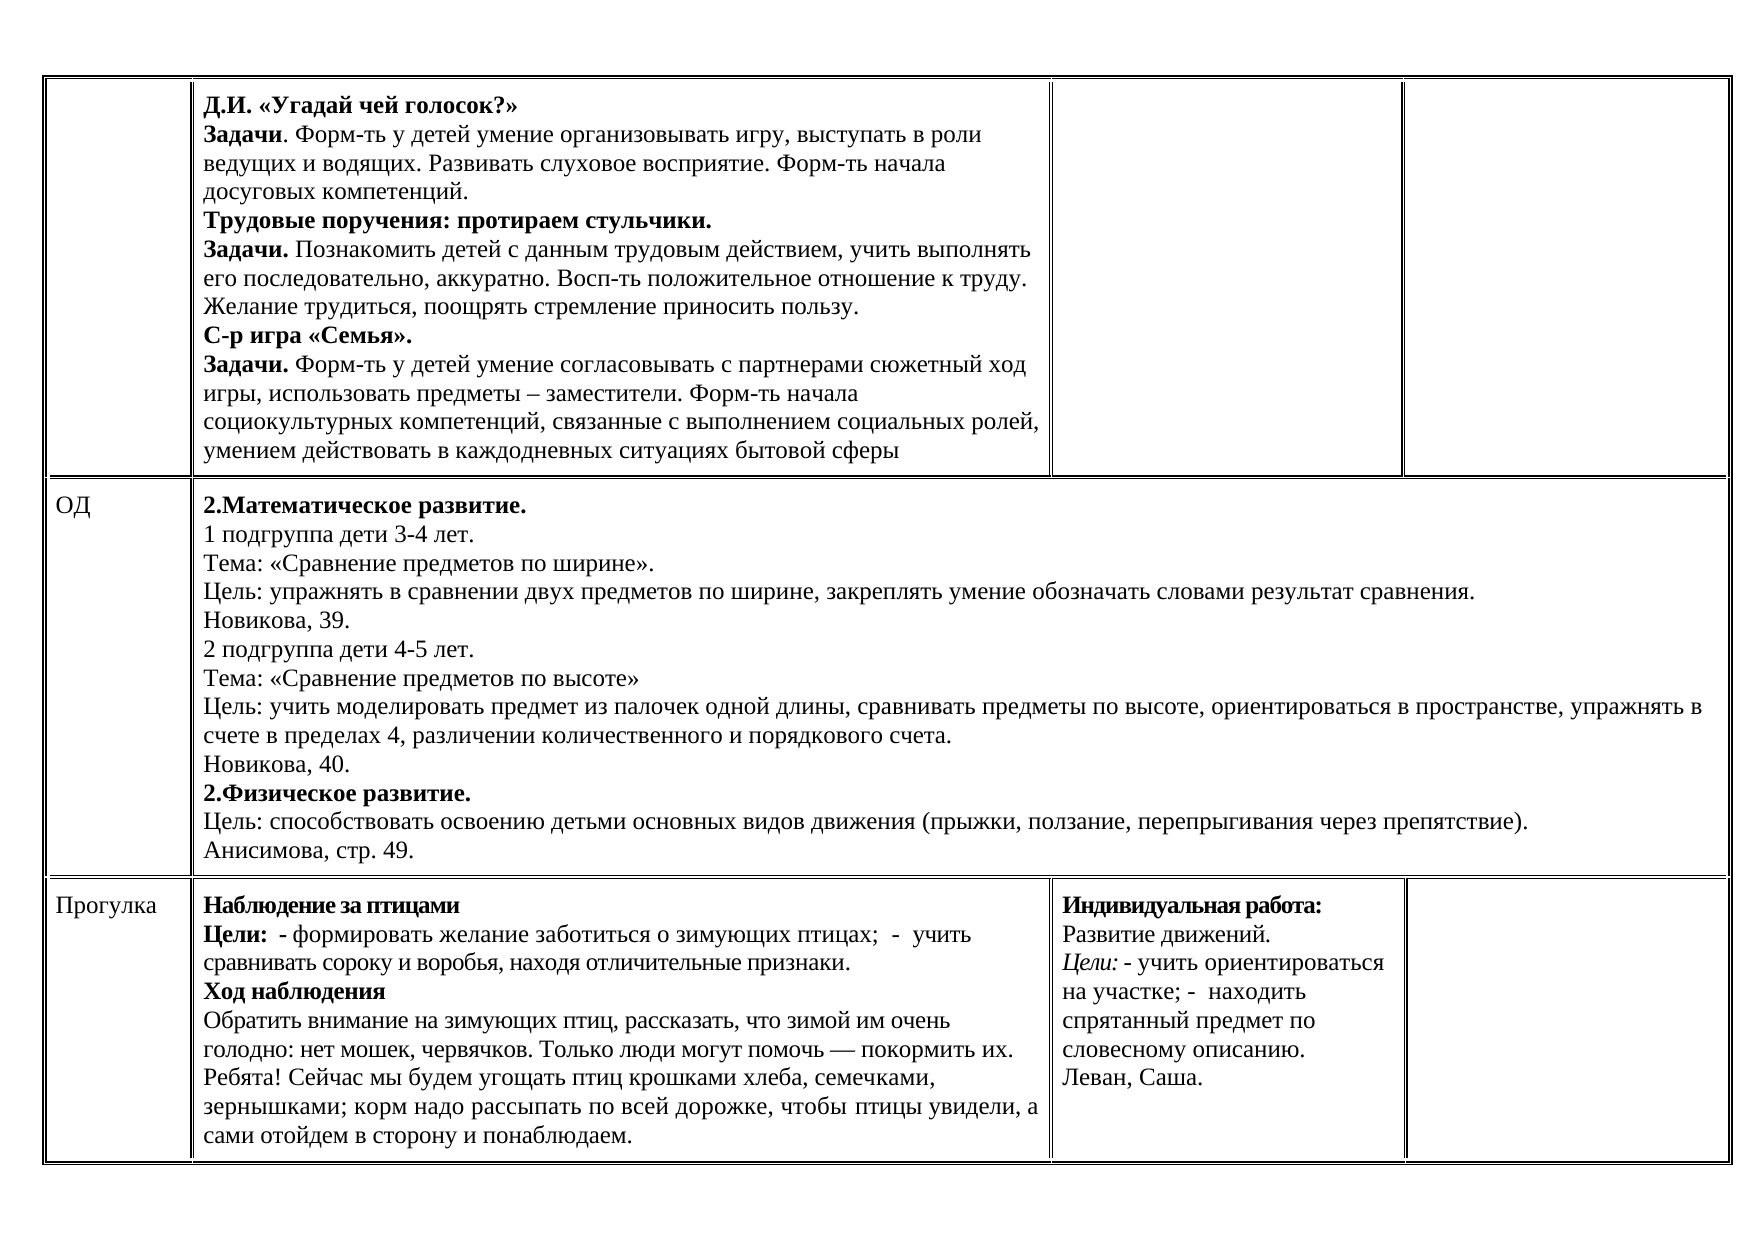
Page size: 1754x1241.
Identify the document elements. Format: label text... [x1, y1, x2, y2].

table_cell 1 половина дня [47, 79, 192, 475]
table_cell [1406, 875, 1731, 1161]
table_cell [1051, 79, 1403, 475]
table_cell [1403, 79, 1728, 475]
table_cell Прогулка [44, 875, 192, 1161]
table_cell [192, 876, 1051, 1161]
table_cell 2.Математическое развитие. 1 подгруппа дети 3-4 лет. Тема: «Сравнение предметов по ширине». Цель: упражнять в сравнении двух предметов по ширине, закреплять умение обозначать словами результат сравнения. Новикова, 39. 2 подгруппа дети 4-5 лет. Тема: «Сравнение предметов по высоте» Цель: учить моделировать предмет из палочек одной длины, сравнивать предметы по высоте, ориентироваться в пространстве, упражнять в счете в пределах 4, различении количественного и порядкового счета. Новикова, 40. 2.Физическое развитие. Цель: способствовать освоению детьми основных видов движения (прыжки, ползание, перепрыгивания через препятствие). Анисимова, стр. 49. [194, 475, 1729, 875]
table_cell ОД [47, 475, 191, 875]
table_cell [192, 79, 1051, 475]
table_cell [1051, 876, 1406, 1161]
